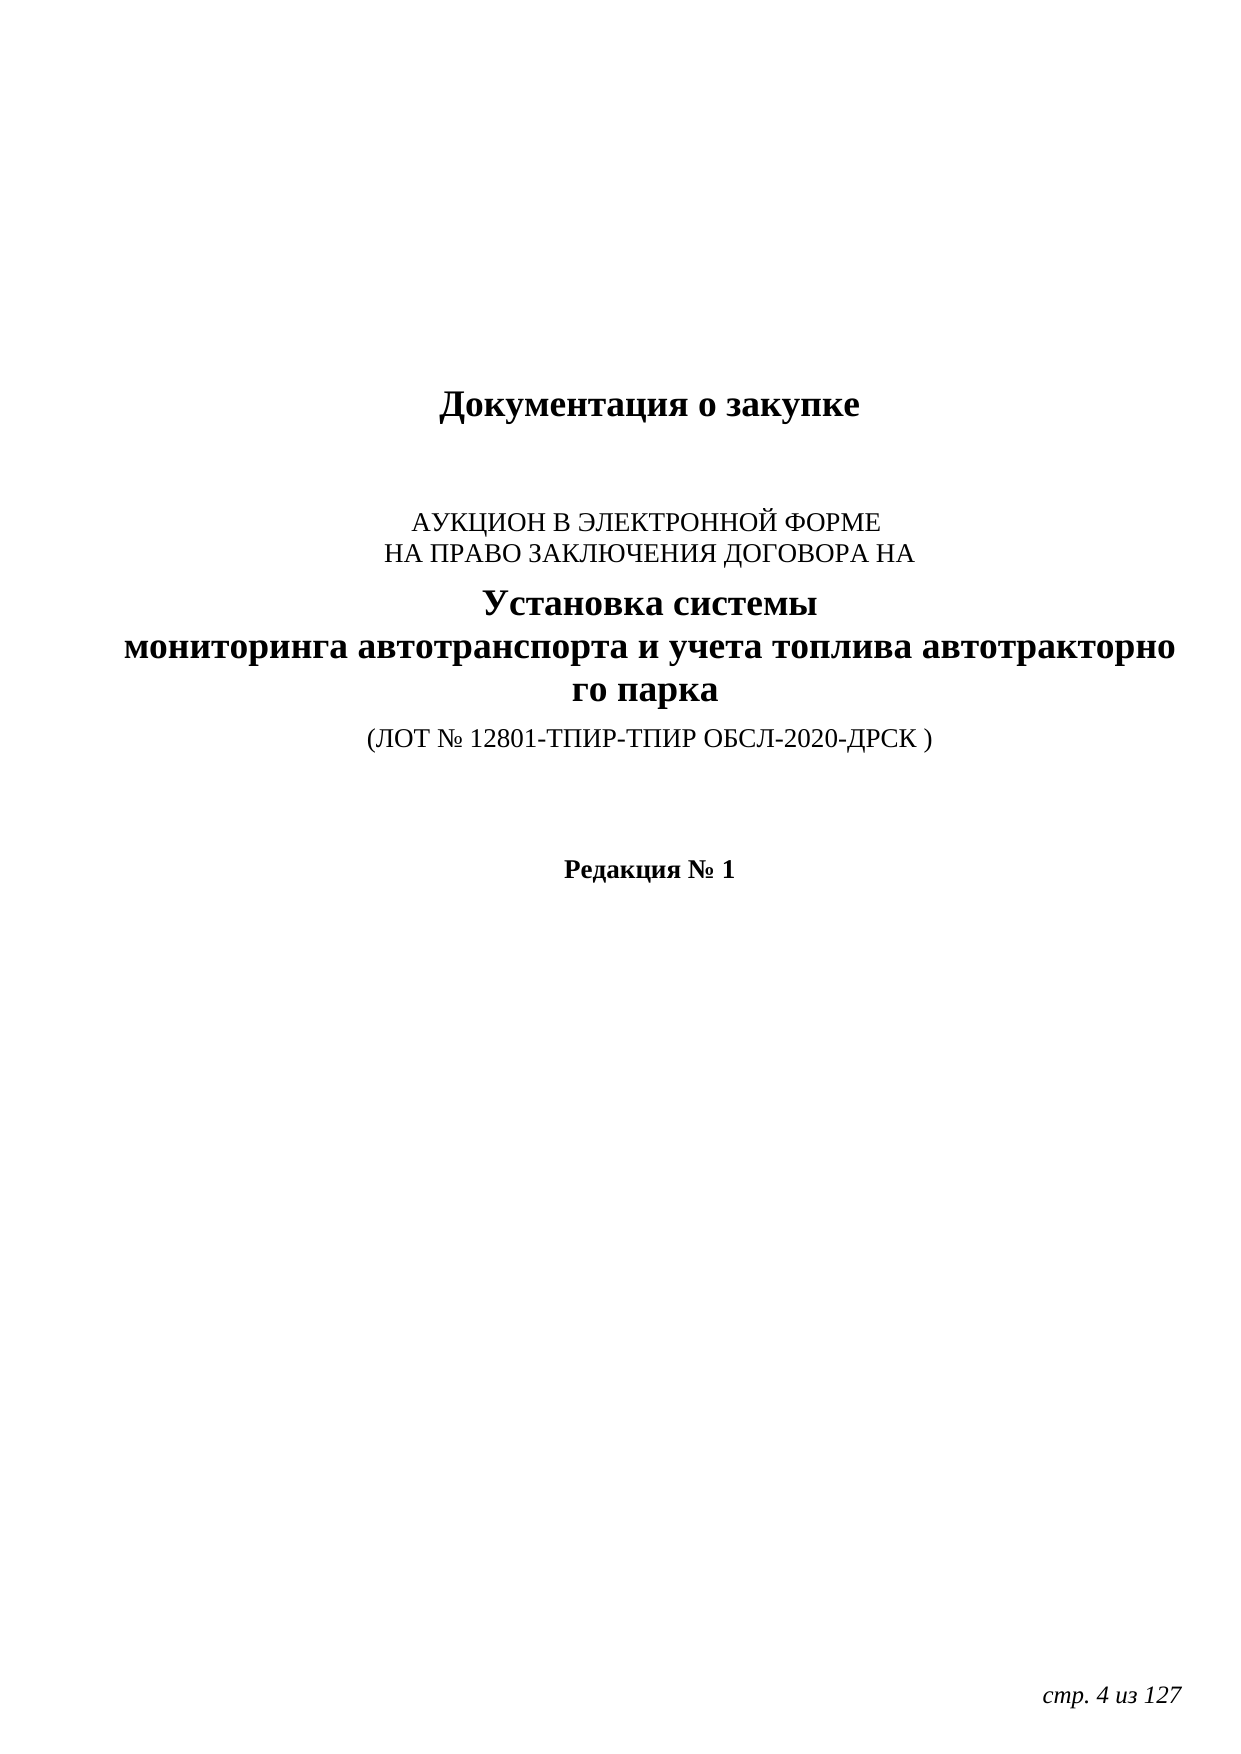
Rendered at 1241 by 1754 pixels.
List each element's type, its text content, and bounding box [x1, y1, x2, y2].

text Редакция № 1 [118, 853, 1181, 884]
text Документация о закупке [118, 382, 1181, 425]
text АУКЦИОН В ЭЛЕКТРОННОЙ ФОРМЕ НА ПРАВО ЗАКЛЮЧЕНИЯ ДОГОВОРА НА [118, 506, 1181, 568]
text (ЛОТ № 12801-ТПИР-ТПИР ОБСЛ-2020-ДРСК ) [118, 722, 1181, 754]
text Установка системы мониторинга автотранспорта и учета топлива автотракторного парка [118, 581, 1181, 710]
